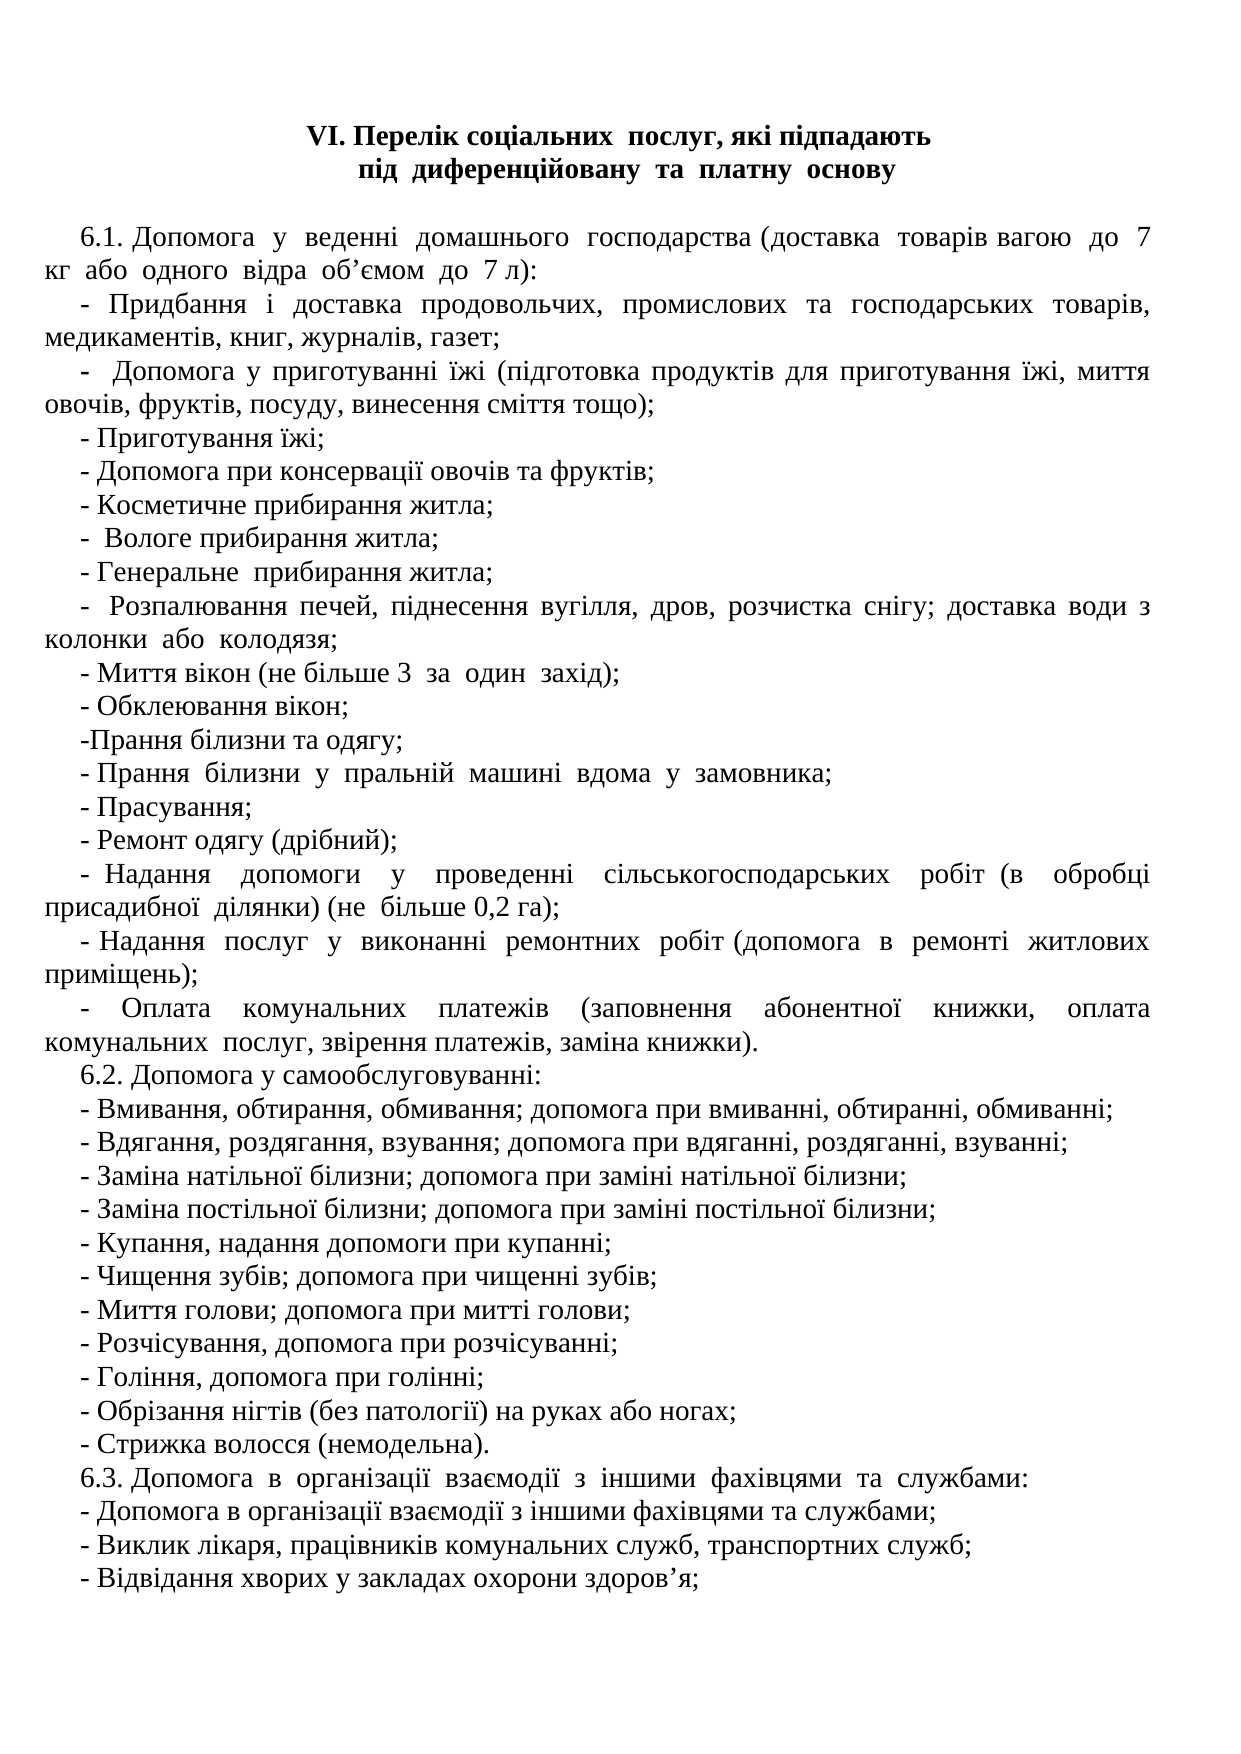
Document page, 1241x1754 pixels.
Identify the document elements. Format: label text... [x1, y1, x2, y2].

text - Вмивання, обтирання, обмивання; допомога при вмиванні, обтиранні, обмиванні; [44, 1091, 1152, 1124]
text - Допомога в організації взаємодії з іншими фахівцями та службами; [44, 1493, 1152, 1527]
text - Генеральне прибирання житла; [44, 554, 1152, 588]
text VІ. Перелік соціальних послуг, які підпадають під диференційовану та платну основу [44, 118, 1152, 185]
text - Надання допомоги у проведенні сільськогосподарських робіт (в обробці присадибної ділянки) (не більше 0,2 га); [44, 856, 1152, 923]
text 6.2. Допомога у самообслуговуванні: [44, 1057, 1152, 1091]
text - Косметичне прибирання житла; [44, 487, 1152, 521]
text - Вологе прибирання житла; [44, 521, 1152, 554]
text - Вдягання, роздягання, взування; допомога при вдяганні, роздяганні, взуванні; [44, 1124, 1152, 1158]
text - Миття вікон (не більше 3 за один захід); [44, 655, 1152, 688]
text - Обрізання нігтів (без патології) на руках або ногах; [44, 1393, 1152, 1426]
text 6.3. Допомога в організації взаємодії з іншими фахівцями та службами: [44, 1460, 1152, 1493]
text - Придбання і доставка продовольчих, промислових та господарських товарів, медикаментів, книг, журналів, газет; [44, 286, 1152, 353]
text 6.1. Допомога у веденні домашнього господарства (доставка товарів вагою до 7 кг або одного відра об’ємом до 7 л): [44, 219, 1152, 286]
text - Купання, надання допомоги при купанні; [44, 1225, 1152, 1258]
text - Надання послуг у виконанні ремонтних робіт (допомога в ремонті житлових приміщень); [44, 923, 1152, 990]
text - Ремонт одягу (дрібний); [44, 822, 1152, 856]
text - Заміна постільної білизни; допомога при заміні постільної білизни; [44, 1191, 1152, 1225]
text - Розчісування, допомога при розчісуванні; [44, 1326, 1152, 1359]
text - Допомога при консервації овочів та фруктів; [44, 453, 1152, 487]
text - Допомога у приготуванні їжі (підготовка продуктів для приготування їжі, миття овочів, фруктів, посуду, винесення сміття тощо); [44, 353, 1152, 420]
text - Приготування їжі; [44, 420, 1152, 453]
text - Чищення зубів; допомога при чищенні зубів; [44, 1258, 1152, 1292]
text - Прасування; [44, 789, 1152, 822]
text - Миття голови; допомога при митті голови; [44, 1292, 1152, 1326]
text - Виклик лікаря, працівників комунальних служб, транспортних служб; [44, 1527, 1152, 1560]
text - Обклеювання вікон; [44, 688, 1152, 722]
text - Заміна натільної білизни; допомога при заміні натільної білизни; [44, 1158, 1152, 1191]
text - Стрижка волосся (немодельна). [44, 1426, 1152, 1460]
text - Оплата комунальних платежів (заповнення абонентної книжки, оплата комунальних послуг, звірення платежів, заміна книжки). [44, 990, 1152, 1057]
text - Відвідання хворих у закладах охорони здоров’я; [44, 1560, 1152, 1594]
text -Прання білизни та одягу; - Прання білизни у пральній машині вдома у замовника; [80, 722, 1152, 789]
text - Розпалювання печей, піднесення вугілля, дров, розчистка снігу; доставка води з колонки або колодязя; [44, 588, 1152, 655]
text - Гоління, допомога при голінні; [44, 1359, 1152, 1393]
